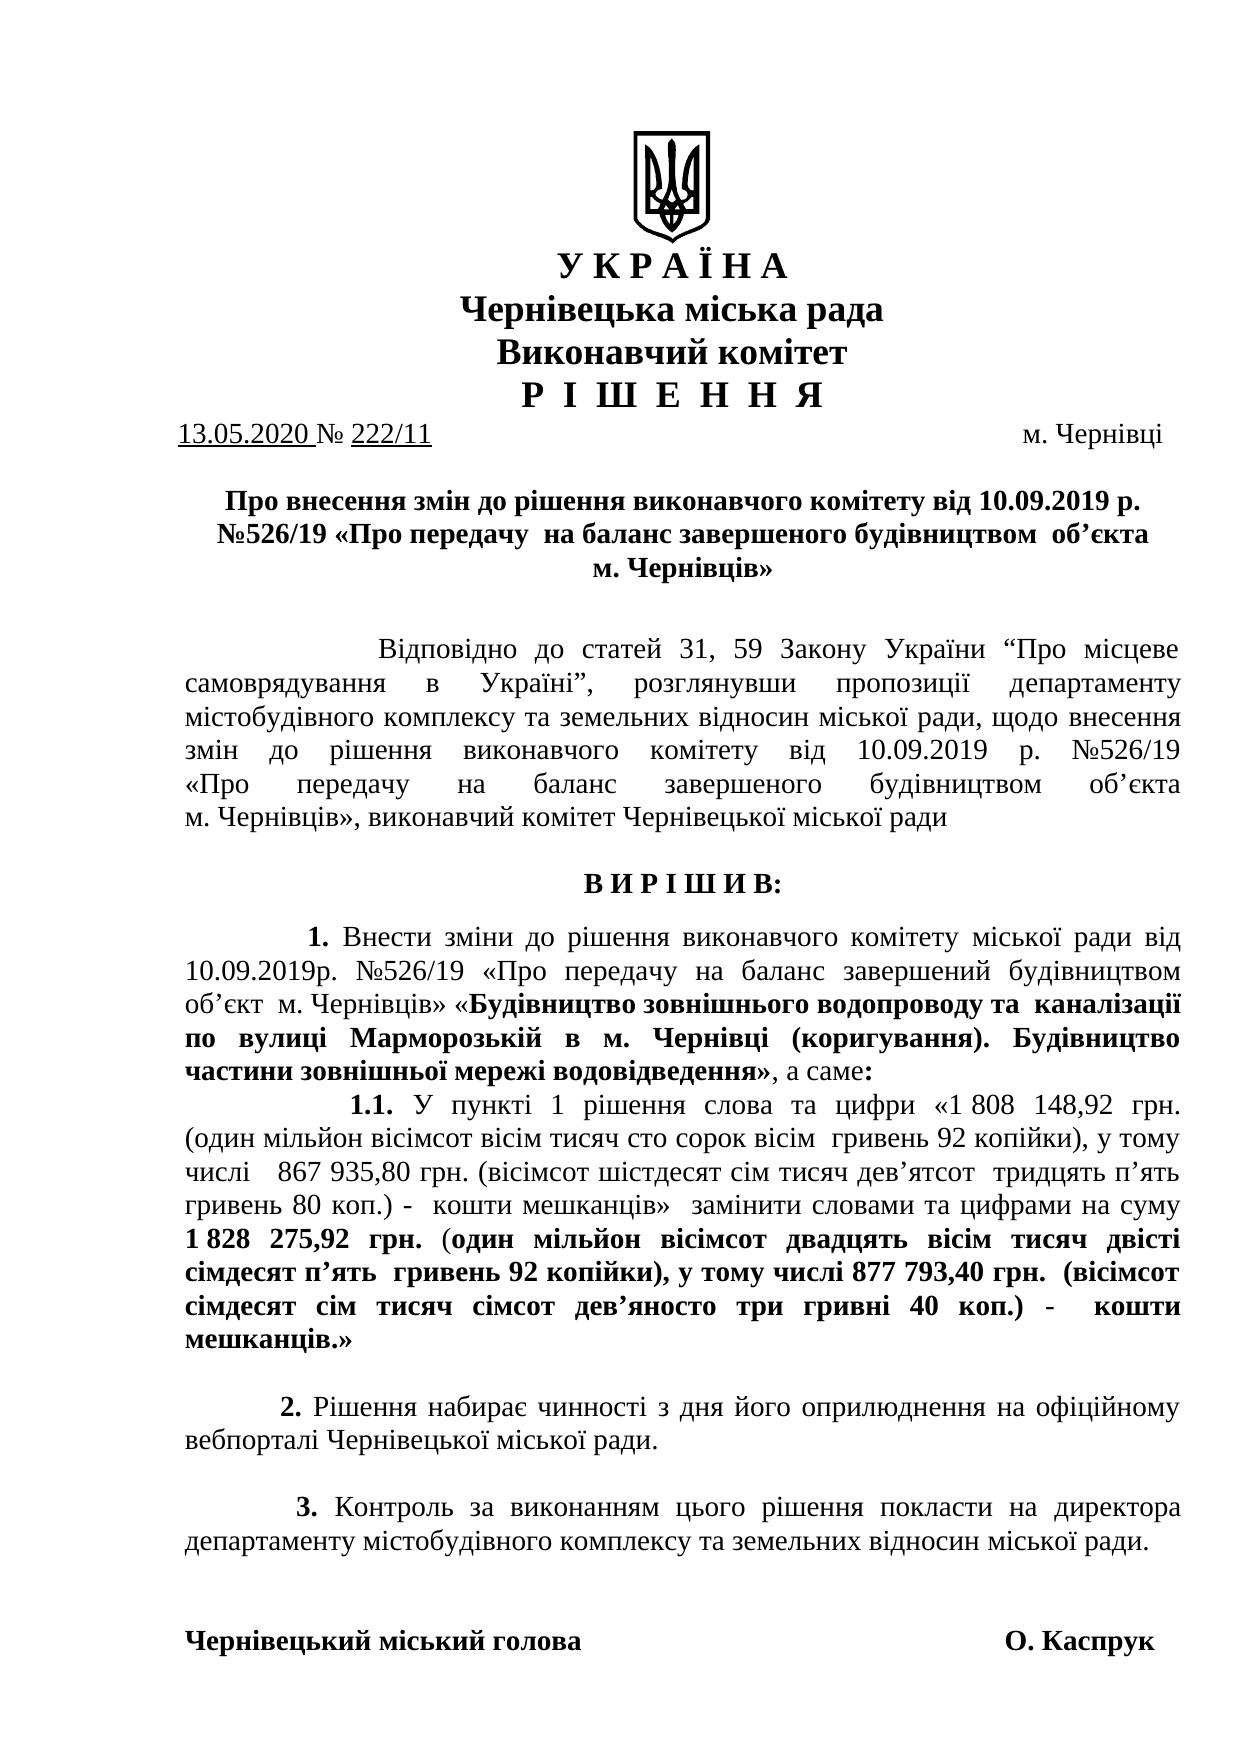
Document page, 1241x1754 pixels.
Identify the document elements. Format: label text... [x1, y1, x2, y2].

text Виконавчий комітет [177, 330, 1167, 373]
text 13.05.2020 № 222/11 м. Чернівці [177, 416, 1196, 449]
text У К Р А Ї Н А [177, 243, 1167, 287]
text Чернівецька міська рада [177, 287, 1167, 330]
text Р І Ш Е Н Н Я [177, 373, 1167, 416]
table_header Про внесення змін до рішення виконавчого комітету від 10.09.2019 р. №526/19 «Про передачу на баланс завершеного будівництвом об’єкта м. Чернівців» Відповідно до статей 31, 59 Закону України “Про місцеве самоврядування в Україні”, розглянувши пропозиції департаменту містобудівного комплексу та земельних відносин міської ради, щодо внесення змін до рішення виконавчого комітету від 10.09.2019 р. №526/19 «Про передачу на баланс завершеного будівництвом об’єкта м. Чернівців», виконавчий комітет Чернівецької міської ради В И Р І Ш И В: 1. Внести зміни до рішення виконавчого комітету міської ради від 10.09.2019р. №526/19 «Про передачу на баланс завершений будівництвом об’єкт м. Чернівців» «Будівництво зовнішнього водопроводу та каналізації по вулиці Марморозькій в м. Чернівці (коригування). Будівництво частини зовнішньої мережі водовідведення», а саме: 1.1. У пункті 1 рішення слова та цифри «1 808 148,92 грн. (один мільйон вісімсот вісім тисяч сто сорок вісім гривень 92 копійки), у тому числі 867 935,80 грн. (вісімсот шістдесят сім тисяч дев’ятсот тридцять п’ять гривень 80 коп.) - кошти мешканців» замінити словами та цифрами на суму 1 828 275,92 грн. (один мільйон вісімсот двадцять вісім тисяч двісті сімдесят п’ять гривень 92 копійки), у тому числі 877 793,40 грн. (вісімсот сімдесят сім тисяч сімсот дев’яносто три гривні 40 коп.) - кошти мешканців.» 2. Рішення набирає чинності з дня його оприлюднення на офіційному вебпорталі Чернівецької міської ради. 3. Контроль за виконанням цього рішення покласти на директора департаменту містобудівного комплексу та земельних відносин міської ради. Чернівецький міський голова О. Каспрук [177, 450, 1188, 1657]
